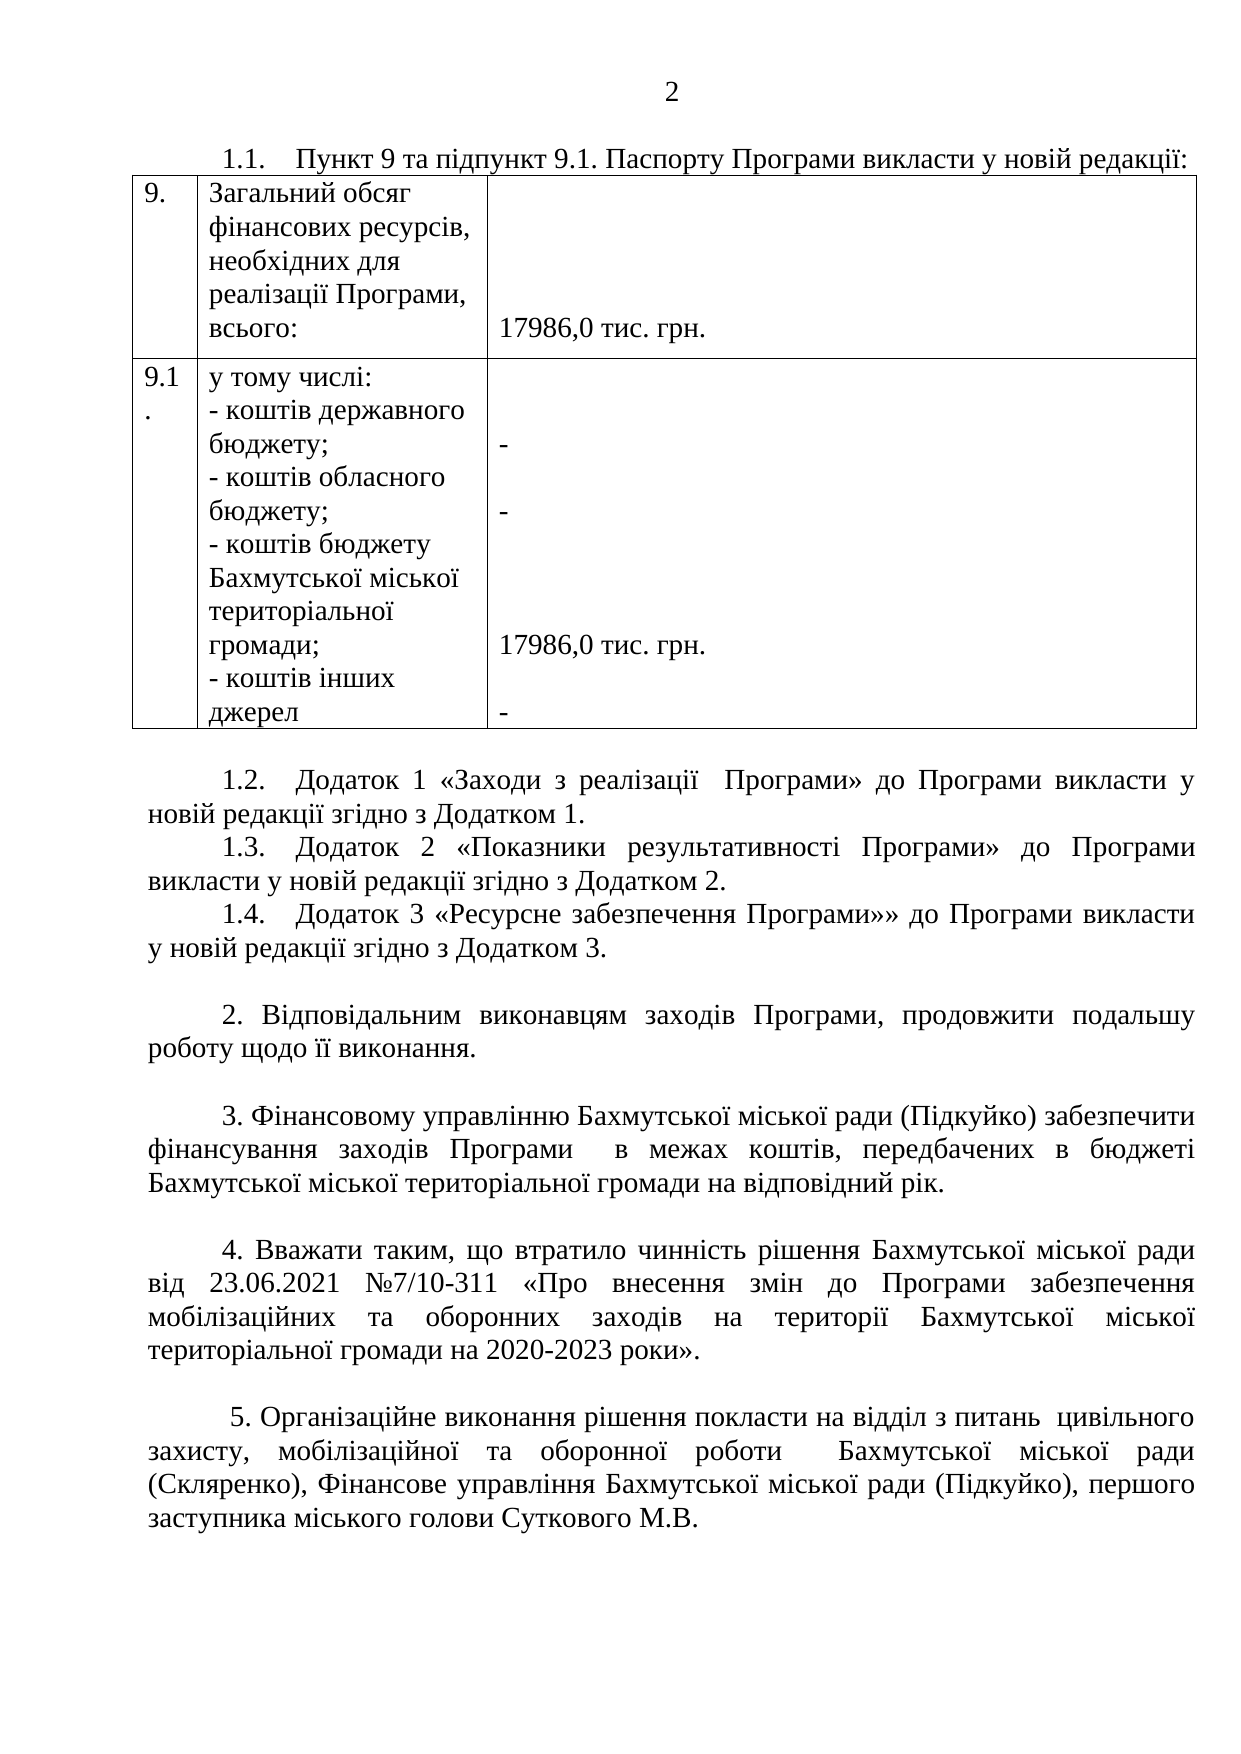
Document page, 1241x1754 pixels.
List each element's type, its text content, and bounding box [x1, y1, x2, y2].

table_cell - - 17986,0 тис. грн. - [488, 359, 1196, 728]
list Пункт 9 та підпункт 9.1. Паспорту Програми викласти у новій редакції: [148, 141, 1196, 174]
table_header 17986,0 тис. грн. [488, 176, 1196, 358]
table_header Загальний обсяг фінансових ресурсів, необхідних для реалізації Програми, всього: [198, 176, 487, 358]
text 5. Організаційне виконання рішення покласти на відділ з питань цивільного захисту, мобілізаційної та оборонної роботи Бахмутської міської ради (Скляренко), Фінансове управління Бахмутської міської ради (Підкуйко), першого заступника міського голови Суткового М.В. [148, 1399, 1196, 1534]
table_header 9. [133, 176, 197, 358]
text 3. Фінансовому управлінню Бахмутської міської ради (Підкуйко) забезпечити фінансування заходів Програми в межах коштів, передбачених в бюджеті Бахмутської міської територіальної громади на відповідний рік. [148, 1098, 1196, 1198]
list Додаток 1 «Заходи з реалізації Програми» до Програми викласти у новій редакції згідно з Додатком 1. [148, 762, 1196, 829]
list Додаток 2 «Показники результативності Програми» до Програми викласти у новій редакції згідно з Додатком 2. [148, 829, 1196, 896]
list Додаток 3 «Ресурсне забезпечення Програми»» до Програми викласти у новій редакції згідно з Додатком 3. [148, 896, 1196, 963]
table_cell 9.1. [133, 359, 197, 728]
text 4. Вважати таким, що втратило чинність рішення Бахмутської міської ради від 23.06.2021 №7/10-311 «Про внесення змін до Програми забезпечення мобілізаційних та оборонних заходів на території Бахмутської міської територіальної громади на 2020-2023 роки». [148, 1232, 1196, 1366]
text 2. Відповідальним виконавцям заходів Програми, продовжити подальшу роботу щодо її виконання. [148, 997, 1196, 1064]
table_cell у тому числі: - коштів державного бюджету; - коштів обласного бюджету; - коштів бюджету Бахмутської міської територіальної громади; - коштів інших джерел [198, 359, 487, 728]
